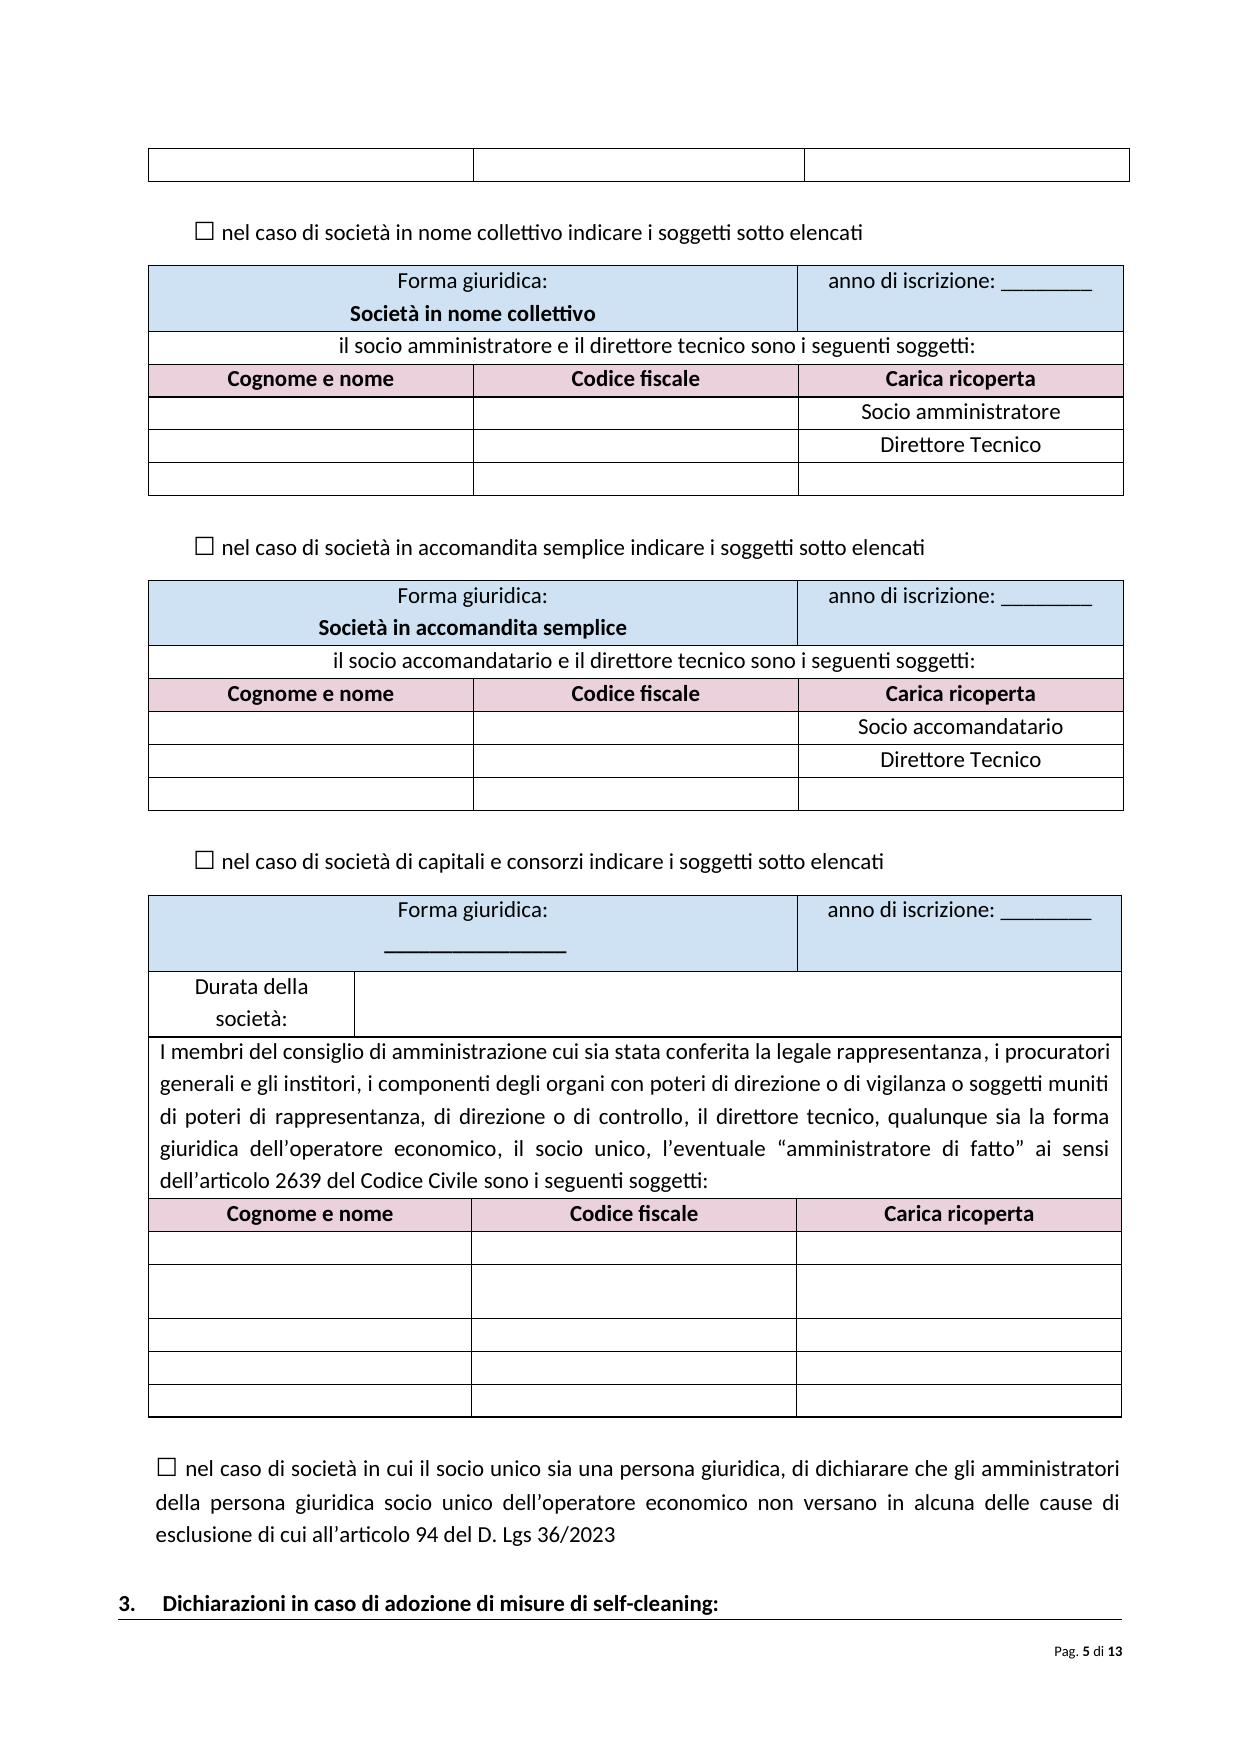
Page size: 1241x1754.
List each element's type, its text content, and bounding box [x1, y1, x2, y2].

table_cell [149, 430, 473, 462]
table_cell Direttore Tecnico [799, 745, 1123, 777]
table_cell Cognome e nome [149, 365, 473, 396]
list ☐ nel caso di società in nome collettivo indicare i soggetti sotto elencati [193, 214, 1122, 248]
table_cell [797, 1232, 1121, 1264]
table_header Forma giuridica: Società in nome collettivo [149, 266, 797, 331]
table_cell [472, 1319, 796, 1351]
table_cell Codice fiscale [474, 679, 798, 711]
list ☐ nel caso di società in cui il socio unico sia una persona giuridica, di dichiarare che gli amministratori della persona giuridica socio unico dell’operatore economico non versano in alcuna delle cause di esclusione di cui all’articolo 94 del D. Lgs 36/2023 [155, 1450, 1122, 1548]
table_cell [797, 1385, 1121, 1416]
table_cell Codice fiscale [472, 1199, 796, 1231]
table_cell [149, 1385, 471, 1416]
table_cell [474, 149, 804, 181]
table_cell Socio accomandatario [799, 712, 1123, 744]
table_cell [474, 712, 798, 744]
table_cell Carica ricoperta [797, 1199, 1121, 1231]
table_cell Direttore Tecnico [799, 430, 1123, 462]
table_cell [149, 778, 473, 810]
list ☐ nel caso di società in accomandita semplice indicare i soggetti sotto elencati [193, 528, 1122, 562]
table_cell Durata della società: [149, 972, 354, 1036]
table_cell [472, 1352, 796, 1383]
table_cell Cognome e nome [149, 1199, 471, 1231]
table_cell [797, 1352, 1121, 1383]
table_cell [797, 1319, 1121, 1351]
table_cell [355, 972, 1121, 1036]
table_header anno di iscrizione: ________ [798, 581, 1123, 645]
table_cell [149, 1232, 471, 1264]
table_cell I membri del consiglio di amministrazione cui sia stata conferita la legale rappresentanza, i procuratori generali e gli institori, i componenti degli organi con poteri di direzione o di vigilanza o soggetti muniti di poteri di rappresentanza, di direzione o di controllo, il direttore tecnico, qualunque sia la forma giuridica dell’operatore economico, il socio unico, l’eventuale “amministratore di fatto” ai sensi dell’articolo 2639 del Codice Civile sono i seguenti soggetti: [149, 1038, 1121, 1198]
table_cell [149, 149, 473, 181]
table_cell [149, 1265, 471, 1318]
table_cell Socio amministratore [799, 398, 1123, 429]
table_cell [149, 1319, 471, 1351]
table_cell [149, 1352, 471, 1383]
table_header Forma giuridica: Società in accomandita semplice [149, 581, 797, 645]
table_header anno di iscrizione: ________ [798, 266, 1123, 331]
table_cell [799, 778, 1123, 810]
table_cell [474, 398, 798, 429]
table_cell [472, 1232, 796, 1264]
table_cell Cognome e nome [149, 679, 473, 711]
table_cell [799, 463, 1123, 495]
table_cell Carica ricoperta [799, 679, 1123, 711]
table_cell Carica ricoperta [799, 365, 1123, 396]
table_header anno di iscrizione: ________ [798, 896, 1121, 971]
table_cell [474, 745, 798, 777]
table_cell il socio amministratore e il direttore tecnico sono i seguenti soggetti: [149, 332, 1123, 363]
table_cell [149, 398, 473, 429]
list Dichiarazioni in caso di adozione di misure di self-cleaning: [118, 1589, 1122, 1619]
table_cell il socio accomandatario e il direttore tecnico sono i seguenti soggetti: [149, 646, 1123, 678]
table_header Forma giuridica: ________________ [149, 896, 797, 971]
table_cell [474, 778, 798, 810]
table_cell [474, 463, 798, 495]
table_cell [805, 149, 1129, 181]
table_cell [149, 463, 473, 495]
table_cell [149, 712, 473, 744]
table_cell [472, 1385, 796, 1416]
table_cell Codice fiscale [474, 365, 798, 396]
list ☐ nel caso di società di capitali e consorzi indicare i soggetti sotto elencati [193, 843, 1122, 877]
table_cell [797, 1265, 1121, 1318]
table_cell [149, 745, 473, 777]
table_cell [474, 430, 798, 462]
table_cell [472, 1265, 796, 1318]
